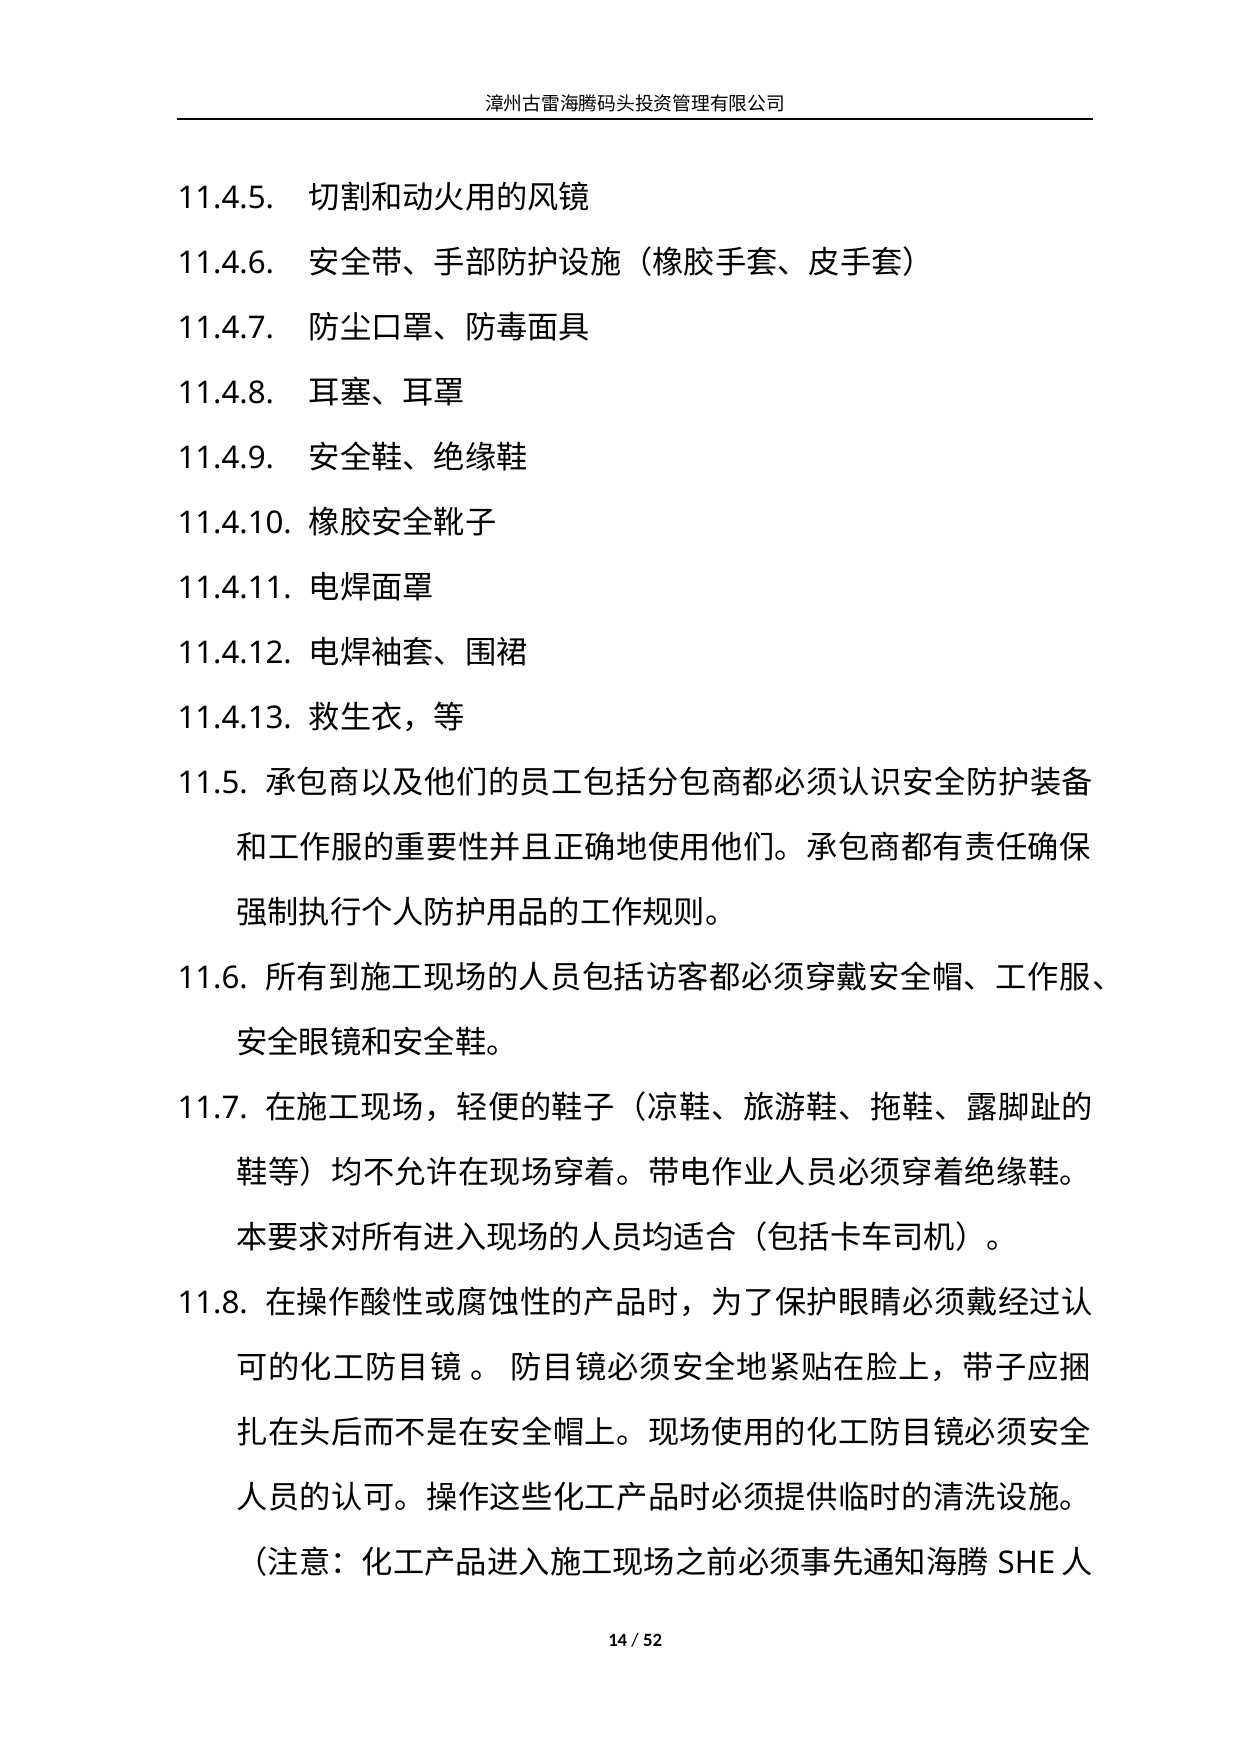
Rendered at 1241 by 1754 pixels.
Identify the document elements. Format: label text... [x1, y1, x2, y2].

list 橡胶安全靴子 [177, 487, 1093, 552]
list 所有到施工现场的人员包括访客都必须穿戴安全帽、工作服、安全眼镜和安全鞋。 [177, 942, 1093, 1072]
list 电焊袖套、围裙 [177, 617, 1093, 682]
list 电焊面罩 [177, 552, 1093, 617]
list 安全带、手部防护设施（橡胶手套、皮手套） [177, 227, 1093, 292]
list 防尘口罩、防毒面具 [177, 292, 1093, 357]
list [177, 1267, 1093, 1592]
list 救生衣，等 [177, 682, 1093, 747]
list 切割和动火用的风镜 [177, 162, 1093, 227]
list 安全鞋、绝缘鞋 [177, 422, 1093, 487]
list 承包商以及他们的员工包括分包商都必须认识安全防护装备和工作服的重要性并且正确地使用他们。承包商都有责任确保强制执行个人防护用品的工作规则。 [177, 747, 1093, 942]
list 在施工现场，轻便的鞋子（凉鞋、旅游鞋、拖鞋、露脚趾的鞋等）均不允许在现场穿着。带电作业人员必须穿着绝缘鞋。本要求对所有进入现场的人员均适合（包括卡车司机）。 [177, 1072, 1093, 1267]
list 耳塞、耳罩 [177, 357, 1093, 422]
